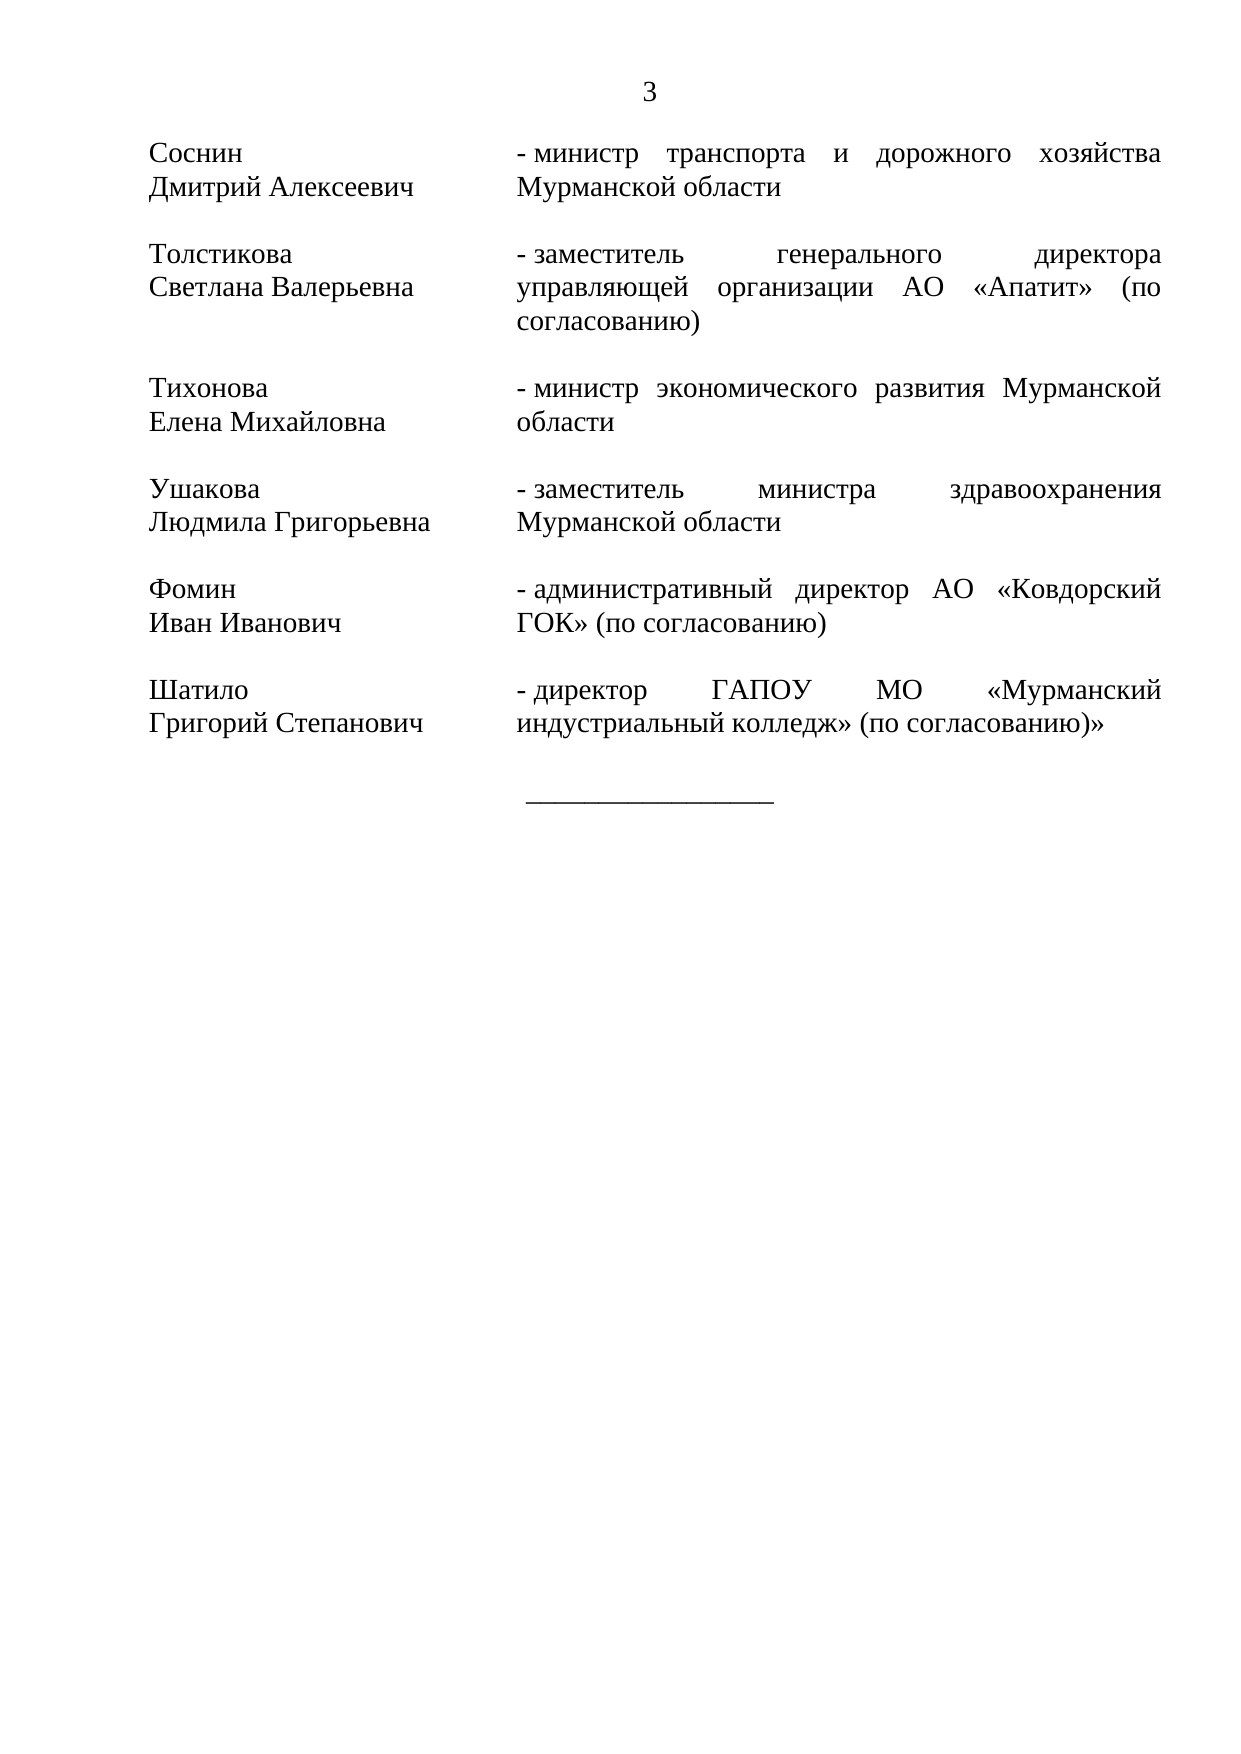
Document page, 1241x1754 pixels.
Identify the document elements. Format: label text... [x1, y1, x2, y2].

table_cell - административный директор АО «Ковдорский ГОК» (по согласованию) [505, 571, 1162, 672]
table_cell - заместитель генерального директора управляющей организации АО «Апатит» (по согласованию) [505, 236, 1162, 370]
table_cell - директор ГАПОУ МО «Мурманский индустриальный колледж» (по согласованию)» [505, 672, 1162, 739]
table_cell - министр экономического развития Мурманской области [505, 370, 1162, 471]
table_cell Ушакова Людмила Григорьевна [138, 471, 505, 571]
text _________________ [148, 773, 1152, 806]
table_cell Шатило Григорий Степанович [138, 672, 505, 739]
table_cell Толстикова Светлана Валерьевна [138, 236, 505, 370]
table_cell Фомин Иван Иванович [138, 571, 505, 672]
table_cell Соснин Дмитрий Алексеевич [138, 135, 505, 236]
table_cell - министр транспорта и дорожного хозяйства Мурманской области [505, 135, 1162, 236]
table_cell - заместитель министра здравоохранения Мурманской области [505, 471, 1162, 571]
table_cell Тихонова Елена Михайловна [138, 370, 505, 471]
